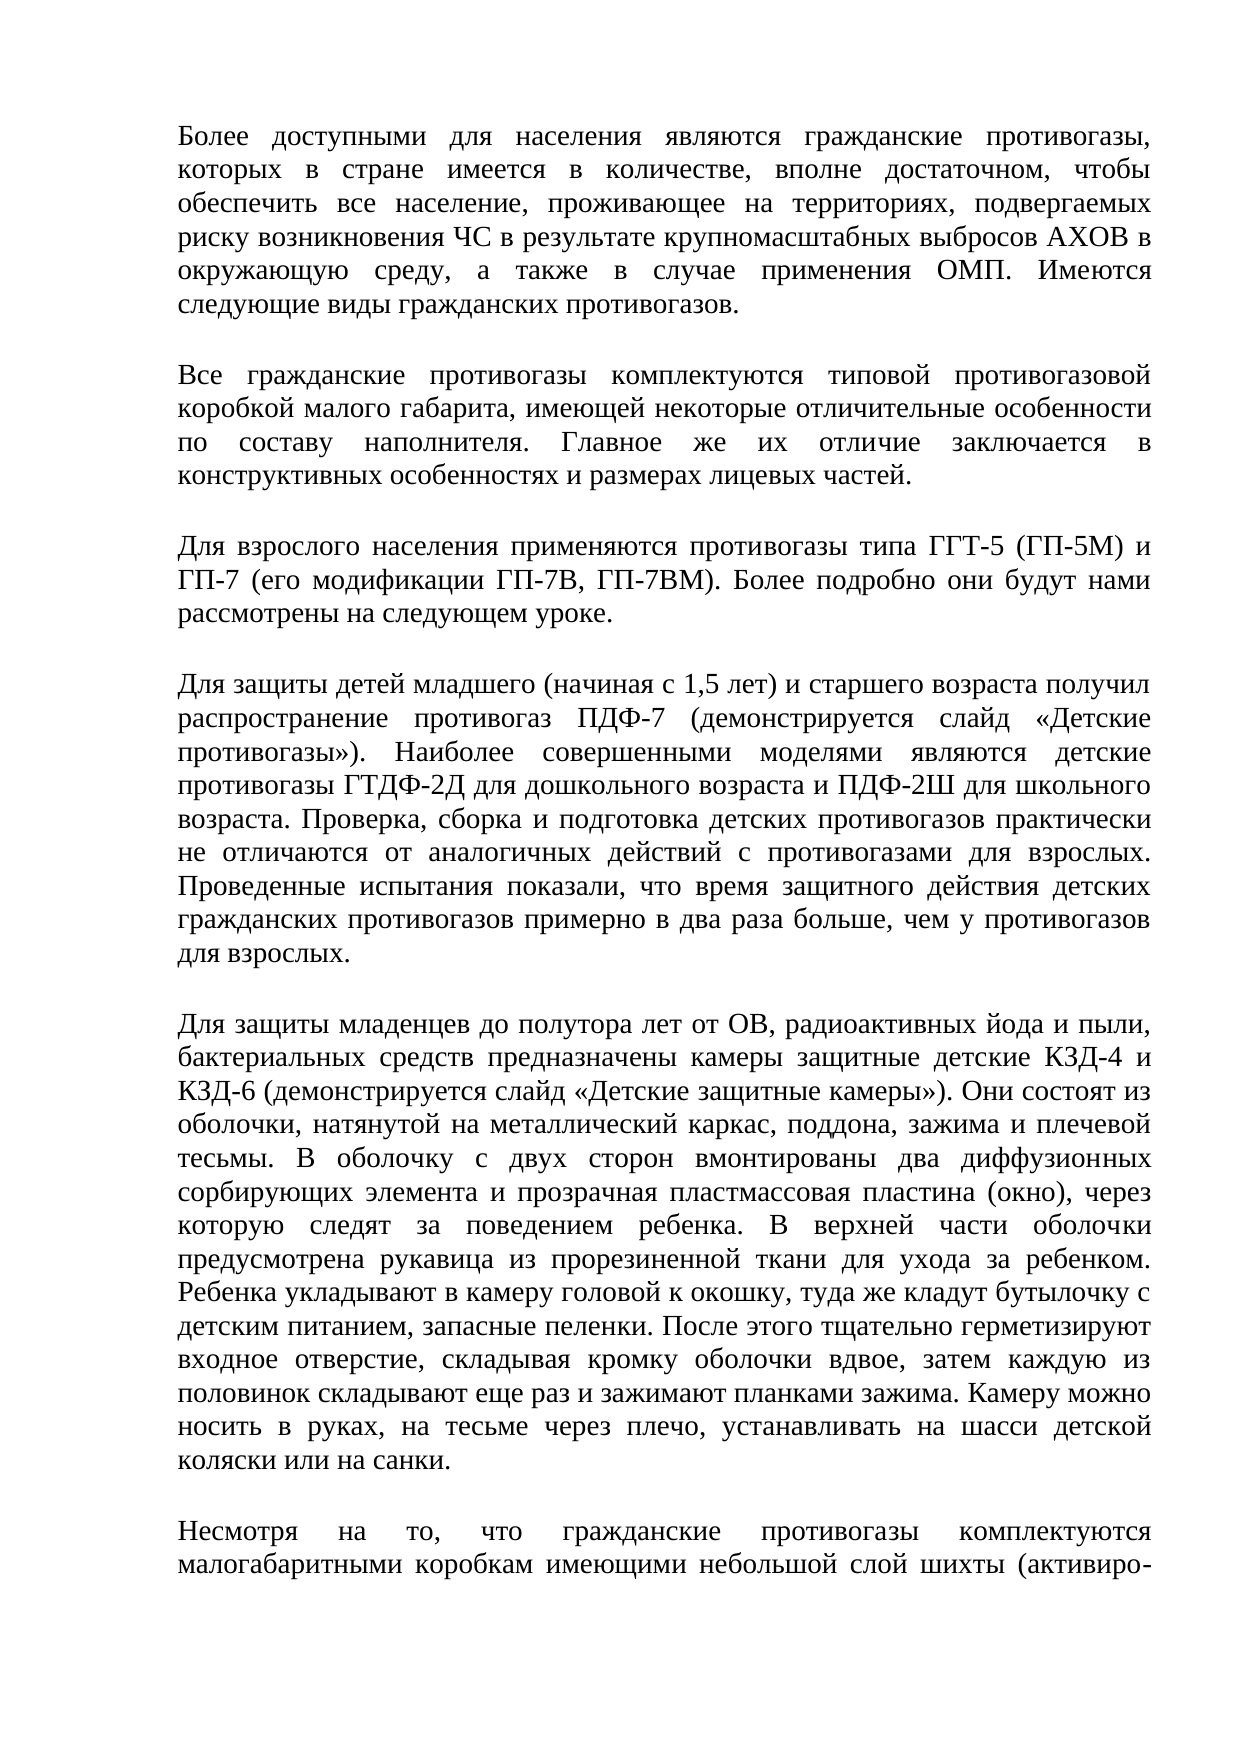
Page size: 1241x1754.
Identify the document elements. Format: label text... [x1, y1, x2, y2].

text Более доступными для населения являются гражданские противогазы, которых в стране имеется в количестве, вполне достаточном, чтобы обеспечить все население, проживающее на территориях, подвергаемых риску возникновения ЧС в результате крупномасштабных выбросов АХОВ в окружающую среду, а также в случае применения ОМП. Имеются следующие виды гражданских противогазов. [177, 118, 1152, 319]
text Для защиты детей младшего (начиная с 1,5 лет) и старшего возраста получил распространение противогаз ПДФ-7 (демонстрируется слайд «Детские противогазы»). Наиболее совершенными моделями являются детские противогазы ГТДФ-2Д для дошкольного возраста и ПДФ-2Ш для школьного возраста. Проверка, сборка и подготовка детских противогазов практически не отличаются от аналогичных действий с противогазами для взрослых. Проведенные испытания показали, что время защитного действия детских гражданских противогазов примерно в два раза больше, чем у противогазов для взрослых. [177, 667, 1152, 968]
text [177, 1513, 1152, 1580]
text Для защиты младенцев до полутора лет от ОВ, радиоактивных йода и пыли, бактериальных средств предназначены камеры защитные детские КЗД-4 и КЗД-6 (демонстрируется слайд «Детские защитные камеры»). Они состоят из оболочки, натянутой на металлический каркас, поддона, зажима и плечевой тесьмы. В оболочку с двух сторон вмонтированы два диффузионных сорбирующих элемента и прозрачная пластмассовая пластина (окно), через которую следят за поведением ребенка. В верхней части оболочки предусмотрена рукавица из прорезиненной ткани для ухода за ребенком. Ребенка укладывают в камеру головой к окошку, туда же кладут бутылочку с детским питанием, запасные пеленки. После этого тщательно герметизируют входное отверстие, складывая кромку оболочки вдвое, затем каждую из половинок складывают еще раз и зажимают планками зажима. Камеру можно носить в руках, на тесьме через плечо, устанавливать на шасси детской коляски или на санки. [177, 1006, 1152, 1476]
text Все гражданские противогазы комплектуются типовой противогазовой коробкой малого габарита, имеющей некоторые отличительные особенности по составу наполнителя. Главное же их отличие заключается в конструктивных особенностях и размерах лицевых частей. [177, 357, 1152, 491]
text Для взрослого населения применяются противогазы типа ГГТ-5 (ГП-5М) и ГП-7 (его модификации ГП-7В, ГП-7ВМ). Более подробно они будут нами рассмотрены на следующем уроке. [177, 528, 1152, 629]
